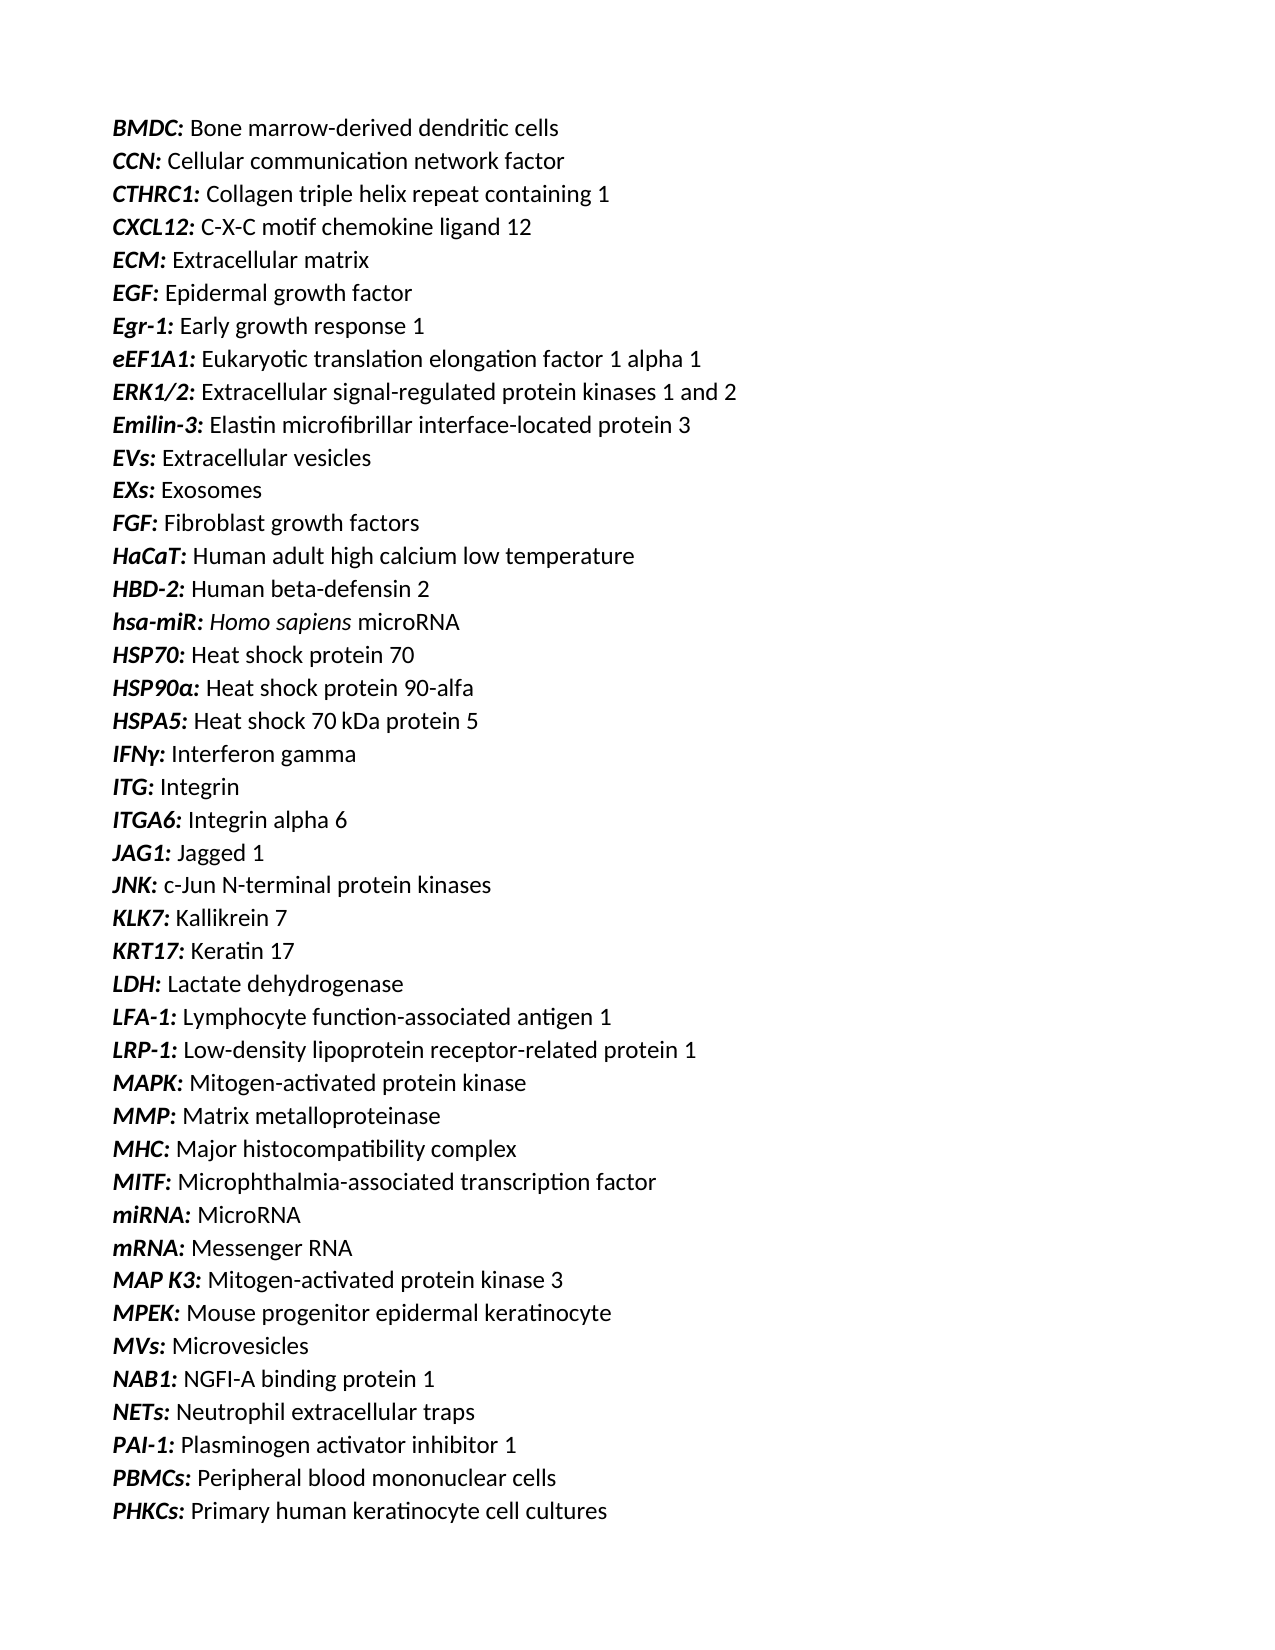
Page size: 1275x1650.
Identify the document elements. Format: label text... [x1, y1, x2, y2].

text hsa-miR: Homo sapiens microRNA [112, 606, 1162, 637]
text ECM: Extracellular matrix [112, 244, 1162, 275]
text EXs: Exosomes [112, 474, 1162, 505]
text LRP-1: Low-density lipoprotein receptor-related protein 1 [112, 1034, 1162, 1065]
text ITGA6: Integrin alpha 6 [112, 804, 1162, 834]
text HSPA5: Heat shock 70 kDa protein 5 [112, 705, 1162, 736]
text MHC: Major histocompatibility complex [112, 1133, 1162, 1163]
text JAG1: Jagged 1 [112, 837, 1162, 867]
text LFA-1: Lymphocyte function-associated antigen 1 [112, 1001, 1162, 1032]
text PBMCs: Peripheral blood mononuclear cells [112, 1462, 1162, 1493]
text IFNγ: Interferon gamma [112, 738, 1162, 768]
text miRNA: MicroRNA [112, 1199, 1162, 1229]
text MVs: Microvesicles [112, 1330, 1162, 1361]
text PAI-1: Plasminogen activator inhibitor 1 [112, 1429, 1162, 1460]
text KRT17: Keratin 17 [112, 935, 1162, 966]
text Emilin-3: Elastin microfibrillar interface-located protein 3 [112, 409, 1162, 439]
text MITF: Microphthalmia-associated transcription factor [112, 1166, 1162, 1196]
text CTHRC1: Collagen triple helix repeat containing 1 [112, 178, 1162, 209]
text mRNA: Messenger RNA [112, 1232, 1162, 1262]
text HSP70: Heat shock protein 70 [112, 639, 1162, 670]
text CCN: Cellular communication network factor [112, 145, 1162, 176]
text JNK: c-Jun N-terminal protein kinases [112, 869, 1162, 900]
text ITG: Integrin [112, 771, 1162, 801]
text NETs: Neutrophil extracellular traps [112, 1396, 1162, 1427]
text EVs: Extracellular vesicles [112, 442, 1162, 472]
text MPEK: Mouse progenitor epidermal keratinocyte [112, 1297, 1162, 1328]
text HSP90α: Heat shock protein 90-alfa [112, 672, 1162, 703]
text eEF1A1: Eukaryotic translation elongation factor 1 alpha 1 [112, 343, 1162, 373]
text PHKCs: Primary human keratinocyte cell cultures [112, 1495, 1162, 1526]
text EGF: Epidermal growth factor [112, 277, 1162, 308]
text NAB1: NGFI-A binding protein 1 [112, 1363, 1162, 1394]
text MAP K3: Mitogen-activated protein kinase 3 [112, 1264, 1162, 1295]
text LDH: Lactate dehydrogenase [112, 968, 1162, 999]
text HBD-2: Human beta-defensin 2 [112, 573, 1162, 604]
text KLK7: Kallikrein 7 [112, 902, 1162, 933]
text Egr-1: Early growth response 1 [112, 310, 1162, 341]
text MMP: Matrix metalloproteinase [112, 1100, 1162, 1131]
text CXCL12: C-X-C motif chemokine ligand 12 [112, 211, 1162, 242]
text MAPK: Mitogen-activated protein kinase [112, 1067, 1162, 1098]
text HaCaT: Human adult high calcium low temperature [112, 540, 1162, 571]
text FGF: Fibroblast growth factors [112, 507, 1162, 538]
text BMDC: Bone marrow-derived dendritic cells [112, 112, 1162, 143]
text ERK1/2: Extracellular signal-regulated protein kinases 1 and 2 [112, 376, 1162, 406]
